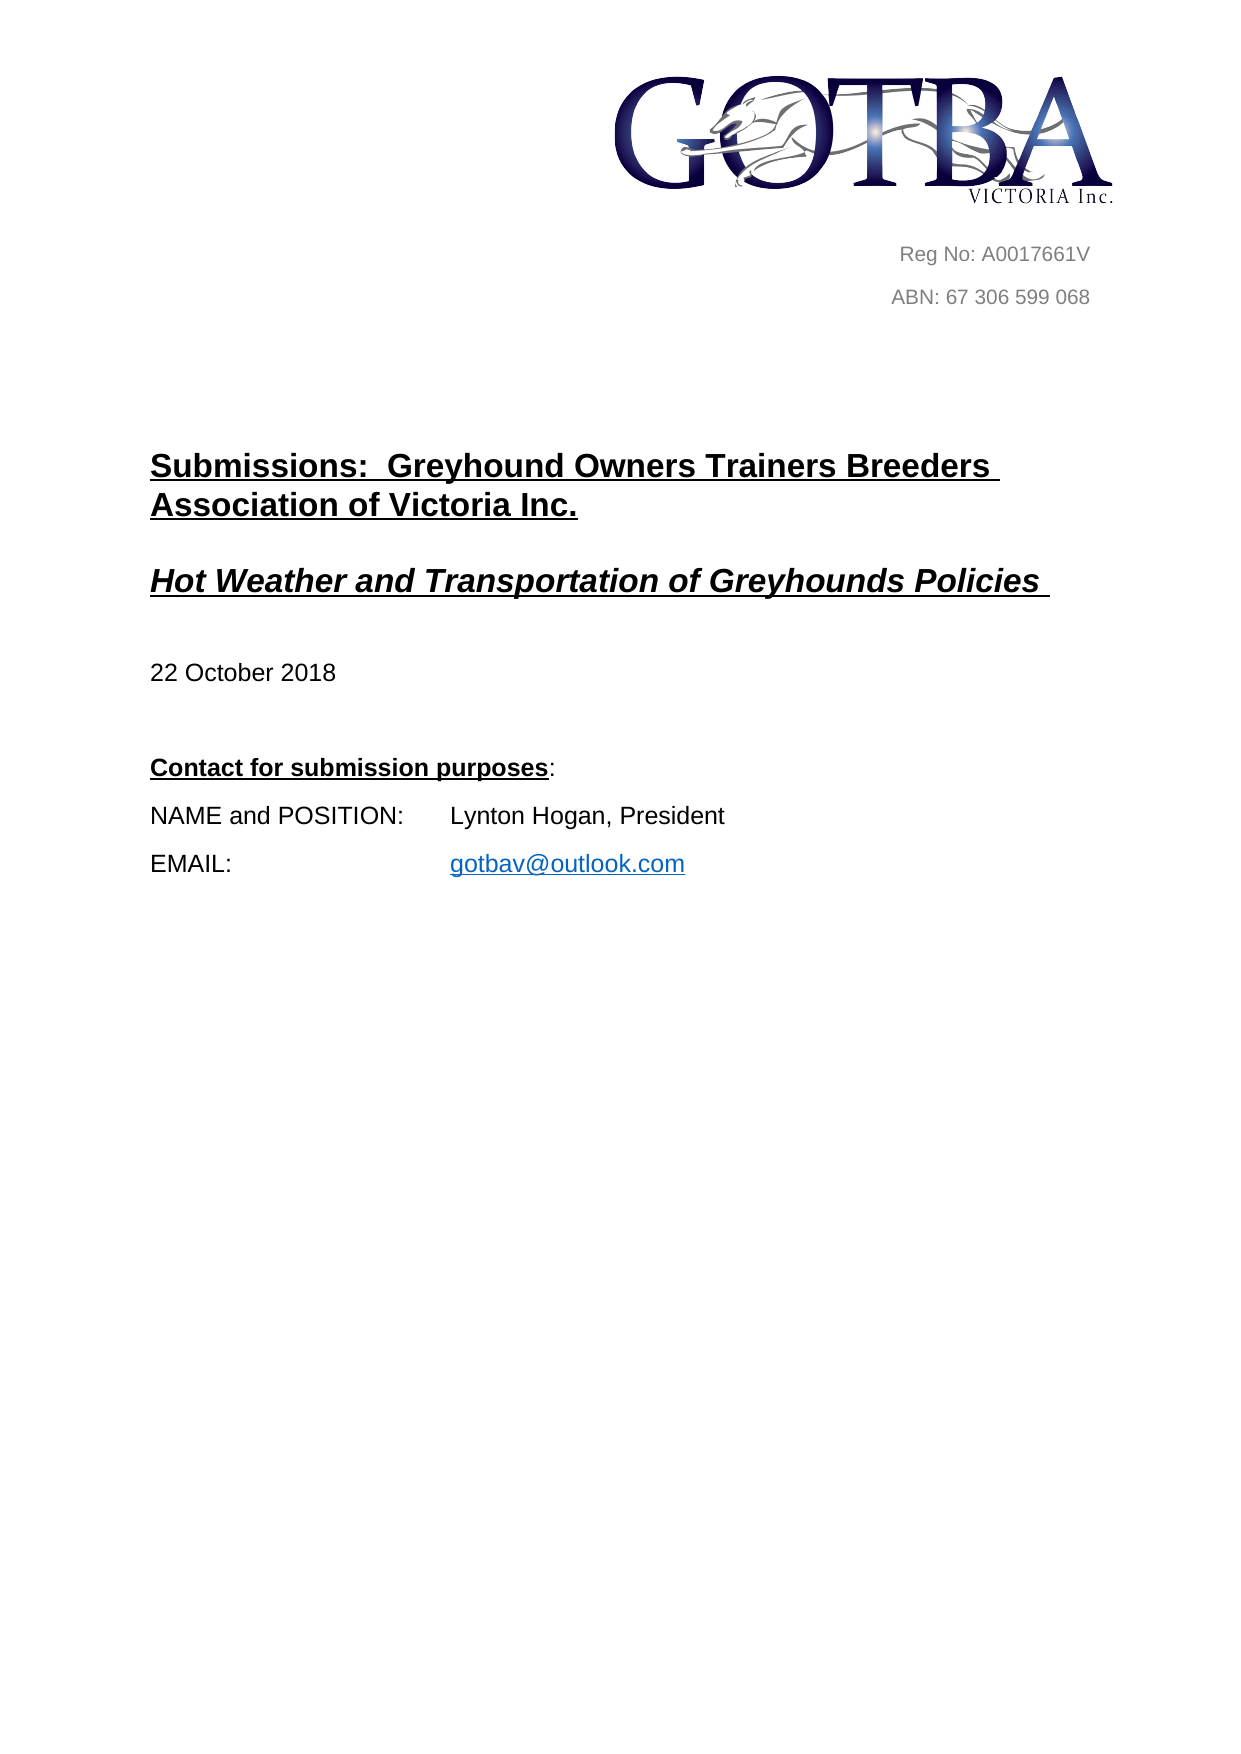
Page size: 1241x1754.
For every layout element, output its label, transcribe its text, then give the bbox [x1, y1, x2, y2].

text NAME and POSITION: Lynton Hogan, President [150, 801, 1090, 830]
title Hot Weather and Transportation of Greyhounds Policies [150, 561, 1090, 600]
text 22 October 2018 [150, 658, 1090, 687]
text ABN: 67 306 599 068 [150, 284, 1090, 308]
text Reg No: A0017661V [150, 242, 1090, 266]
title Submissions: Greyhound Owners Trainers Breeders Association of Victoria Inc. [150, 446, 1090, 523]
text Contact for submission purposes: [150, 753, 1090, 782]
text EMAIL: gotbav@outlook.com [150, 849, 1090, 878]
picture [614, 73, 1120, 212]
